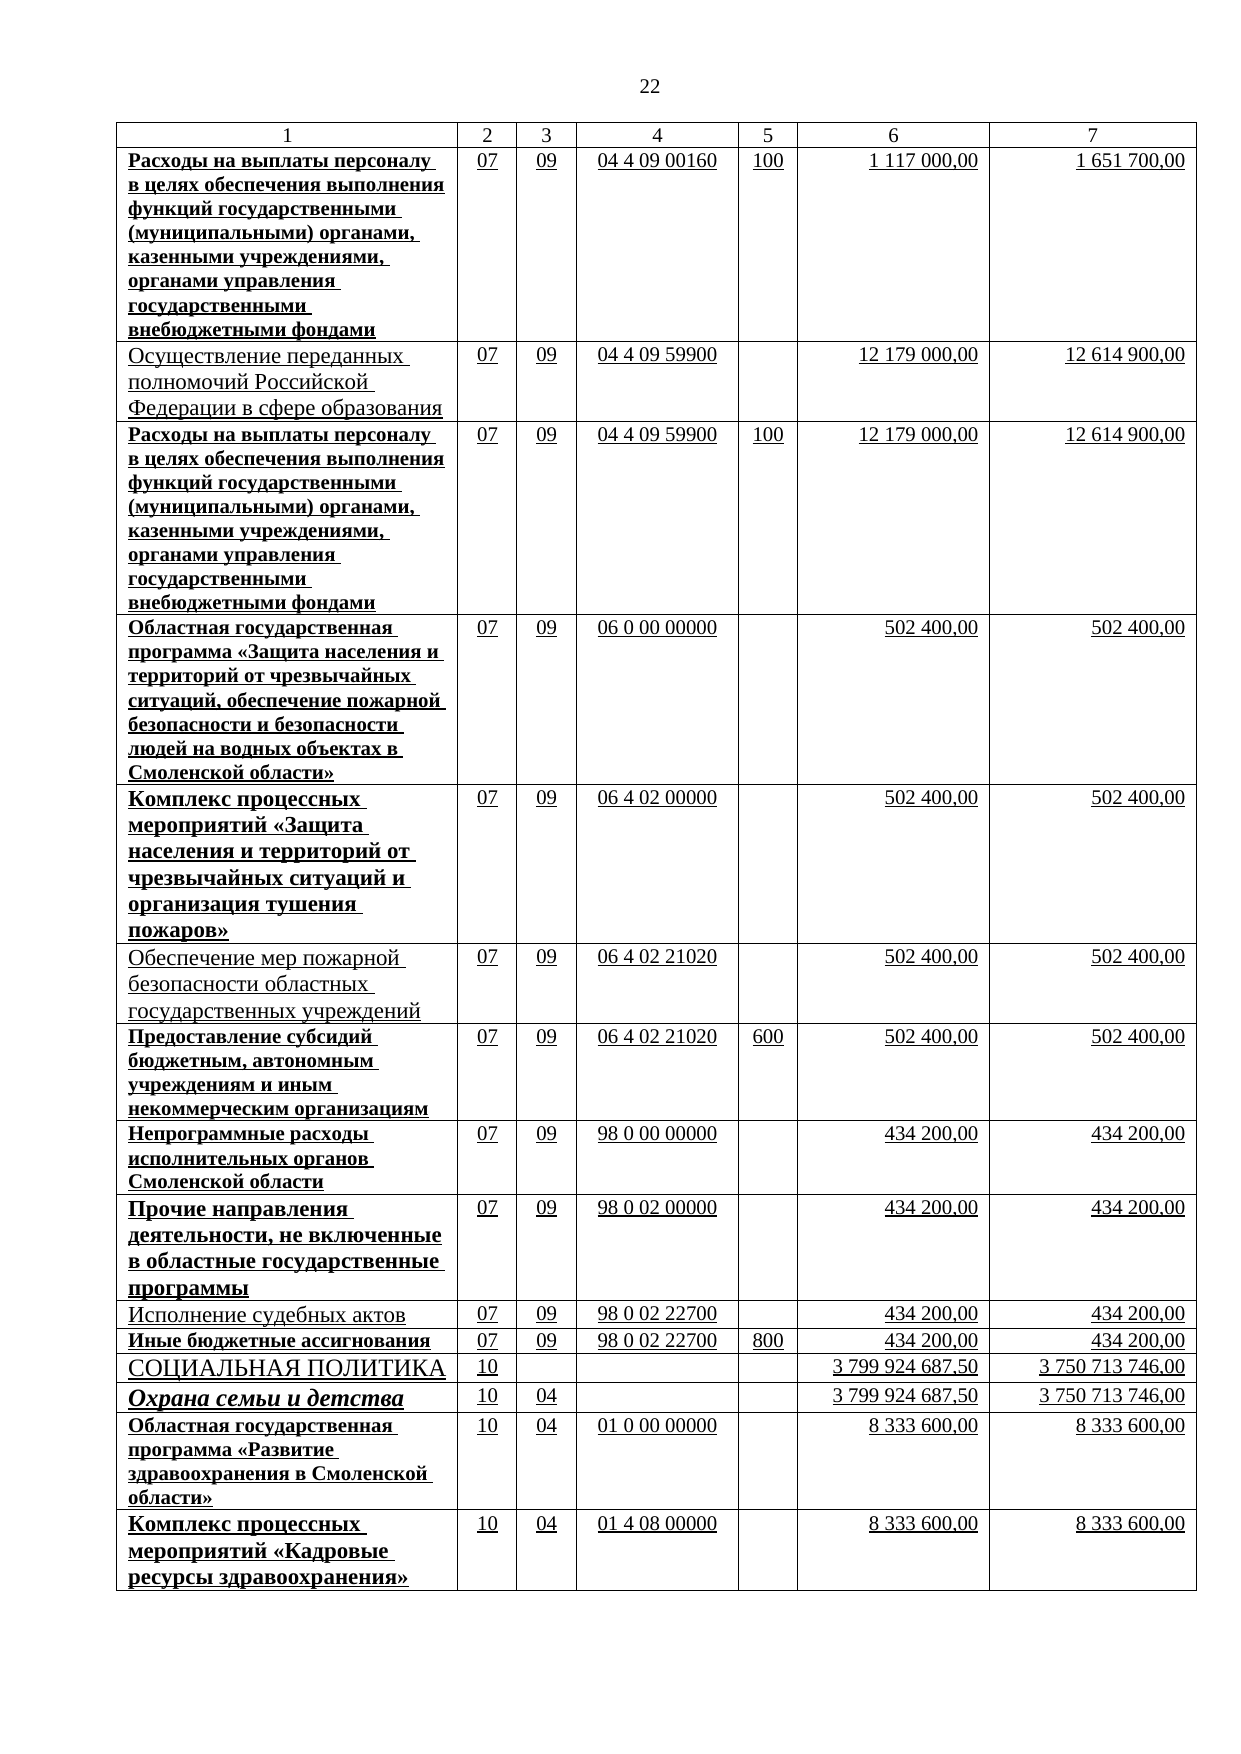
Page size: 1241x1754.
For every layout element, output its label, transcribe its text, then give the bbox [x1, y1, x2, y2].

table_cell 434 200,00 [798, 1121, 989, 1193]
table_cell 06 4 02 21020 [577, 944, 738, 1023]
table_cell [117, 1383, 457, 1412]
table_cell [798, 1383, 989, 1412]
table_header 1 [117, 123, 457, 147]
table_cell [739, 944, 797, 1023]
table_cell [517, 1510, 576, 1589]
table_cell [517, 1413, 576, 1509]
table_cell 07 [458, 342, 516, 421]
table_cell 502 400,00 [798, 1024, 989, 1120]
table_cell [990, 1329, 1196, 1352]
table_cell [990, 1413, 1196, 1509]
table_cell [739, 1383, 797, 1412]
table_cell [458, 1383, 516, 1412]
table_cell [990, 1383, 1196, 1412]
table_header 3 [517, 123, 576, 147]
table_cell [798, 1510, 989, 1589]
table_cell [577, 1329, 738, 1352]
table_cell Областная государственная программа «Защита населения и территорий от чрезвычайных ситуаций, обеспечение пожарной безопасности и безопасности людей на водных объектах в Смоленской области» [117, 615, 457, 784]
table_cell [739, 785, 797, 943]
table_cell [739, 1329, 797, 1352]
table_cell 434 200,00 [990, 1121, 1196, 1193]
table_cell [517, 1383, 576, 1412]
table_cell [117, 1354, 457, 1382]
table_cell 09 [517, 1121, 576, 1193]
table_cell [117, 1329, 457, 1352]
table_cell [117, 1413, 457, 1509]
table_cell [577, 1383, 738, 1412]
table_cell 502 400,00 [798, 944, 989, 1023]
table_cell 502 400,00 [990, 785, 1196, 943]
table_cell 07 [458, 944, 516, 1023]
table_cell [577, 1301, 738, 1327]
table_cell [739, 1121, 797, 1193]
table_cell 12 614 900,00 [990, 342, 1196, 421]
table_cell 502 400,00 [990, 615, 1196, 784]
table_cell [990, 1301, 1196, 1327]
table_cell 1 651 700,00 [990, 148, 1196, 341]
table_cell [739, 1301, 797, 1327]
table_cell 07 [458, 785, 516, 943]
table_cell 502 400,00 [990, 1024, 1196, 1120]
table_cell 07 [458, 1121, 516, 1193]
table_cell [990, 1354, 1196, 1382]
table_cell Обеспечение мер пожарной безопасности областных государственных учреждений [117, 944, 457, 1023]
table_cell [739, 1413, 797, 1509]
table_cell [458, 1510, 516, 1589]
table_cell 06 4 02 00000 [577, 785, 738, 943]
table_cell Прочие направления деятельности, не включенные в областные государственные программы [117, 1195, 457, 1300]
table_cell 06 4 02 21020 [577, 1024, 738, 1120]
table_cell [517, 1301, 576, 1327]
table_cell 502 400,00 [990, 944, 1196, 1023]
table_header 6 [798, 123, 989, 147]
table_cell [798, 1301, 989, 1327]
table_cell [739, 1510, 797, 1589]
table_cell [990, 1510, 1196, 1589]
table_cell 12 179 000,00 [798, 422, 989, 614]
table_cell 07 [458, 148, 516, 341]
table_cell 434 200,00 [798, 1195, 989, 1300]
table_cell 09 [517, 1024, 576, 1120]
table_cell 07 [458, 1301, 516, 1327]
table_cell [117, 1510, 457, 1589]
table_cell Осуществление переданных полномочий Российской Федерации в сфере образования [117, 342, 457, 421]
table_cell 04 4 09 59900 [577, 342, 738, 421]
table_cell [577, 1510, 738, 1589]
table_header 2 [458, 123, 516, 147]
table_header 5 [739, 123, 797, 147]
table_cell 09 [517, 785, 576, 943]
table_cell [739, 615, 797, 784]
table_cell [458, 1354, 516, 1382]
table_cell 98 0 02 00000 [577, 1195, 738, 1300]
table_cell 09 [517, 615, 576, 784]
table_cell 06 0 00 00000 [577, 615, 738, 784]
table_cell 09 [517, 422, 576, 614]
table_cell 04 4 09 00160 [577, 148, 738, 341]
table_cell Непрограммные расходы исполнительных органов Смоленской области [117, 1121, 457, 1193]
table_cell 09 [517, 148, 576, 341]
table_cell 09 [517, 342, 576, 421]
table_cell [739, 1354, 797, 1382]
table_cell 07 [458, 615, 516, 784]
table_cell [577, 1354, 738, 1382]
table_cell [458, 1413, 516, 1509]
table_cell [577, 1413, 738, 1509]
table_cell 07 [458, 1195, 516, 1300]
table_cell Комплекс процессных мероприятий «Защита населения и территорий от чрезвычайных ситуаций и организация тушения пожаров» [117, 785, 457, 943]
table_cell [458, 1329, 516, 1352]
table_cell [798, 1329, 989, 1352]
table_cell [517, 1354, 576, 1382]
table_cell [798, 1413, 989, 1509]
table_cell 502 400,00 [798, 615, 989, 784]
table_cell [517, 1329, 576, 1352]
table_cell 100 [739, 422, 797, 614]
table_header 7 [990, 123, 1196, 147]
table_cell 07 [458, 1024, 516, 1120]
table_cell 12 614 900,00 [990, 422, 1196, 614]
table_cell 09 [517, 944, 576, 1023]
table_header 4 [577, 123, 738, 147]
table_cell [739, 342, 797, 421]
table_cell 07 [458, 422, 516, 614]
table_cell Предоставление субсидий бюджетным, автономным учреждениям и иным некоммерческим организациям [117, 1024, 457, 1120]
table_cell 98 0 00 00000 [577, 1121, 738, 1193]
table_cell [739, 1195, 797, 1300]
table_cell 434 200,00 [990, 1195, 1196, 1300]
table_cell 09 [517, 1195, 576, 1300]
table_cell 100 [739, 148, 797, 341]
table_cell 12 179 000,00 [798, 342, 989, 421]
table_cell 502 400,00 [798, 785, 989, 943]
table_cell Исполнение судебных актов [117, 1301, 457, 1327]
table_cell 600 [739, 1024, 797, 1120]
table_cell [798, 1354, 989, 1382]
table_cell 1 117 000,00 [798, 148, 989, 341]
table_cell 04 4 09 59900 [577, 422, 738, 614]
